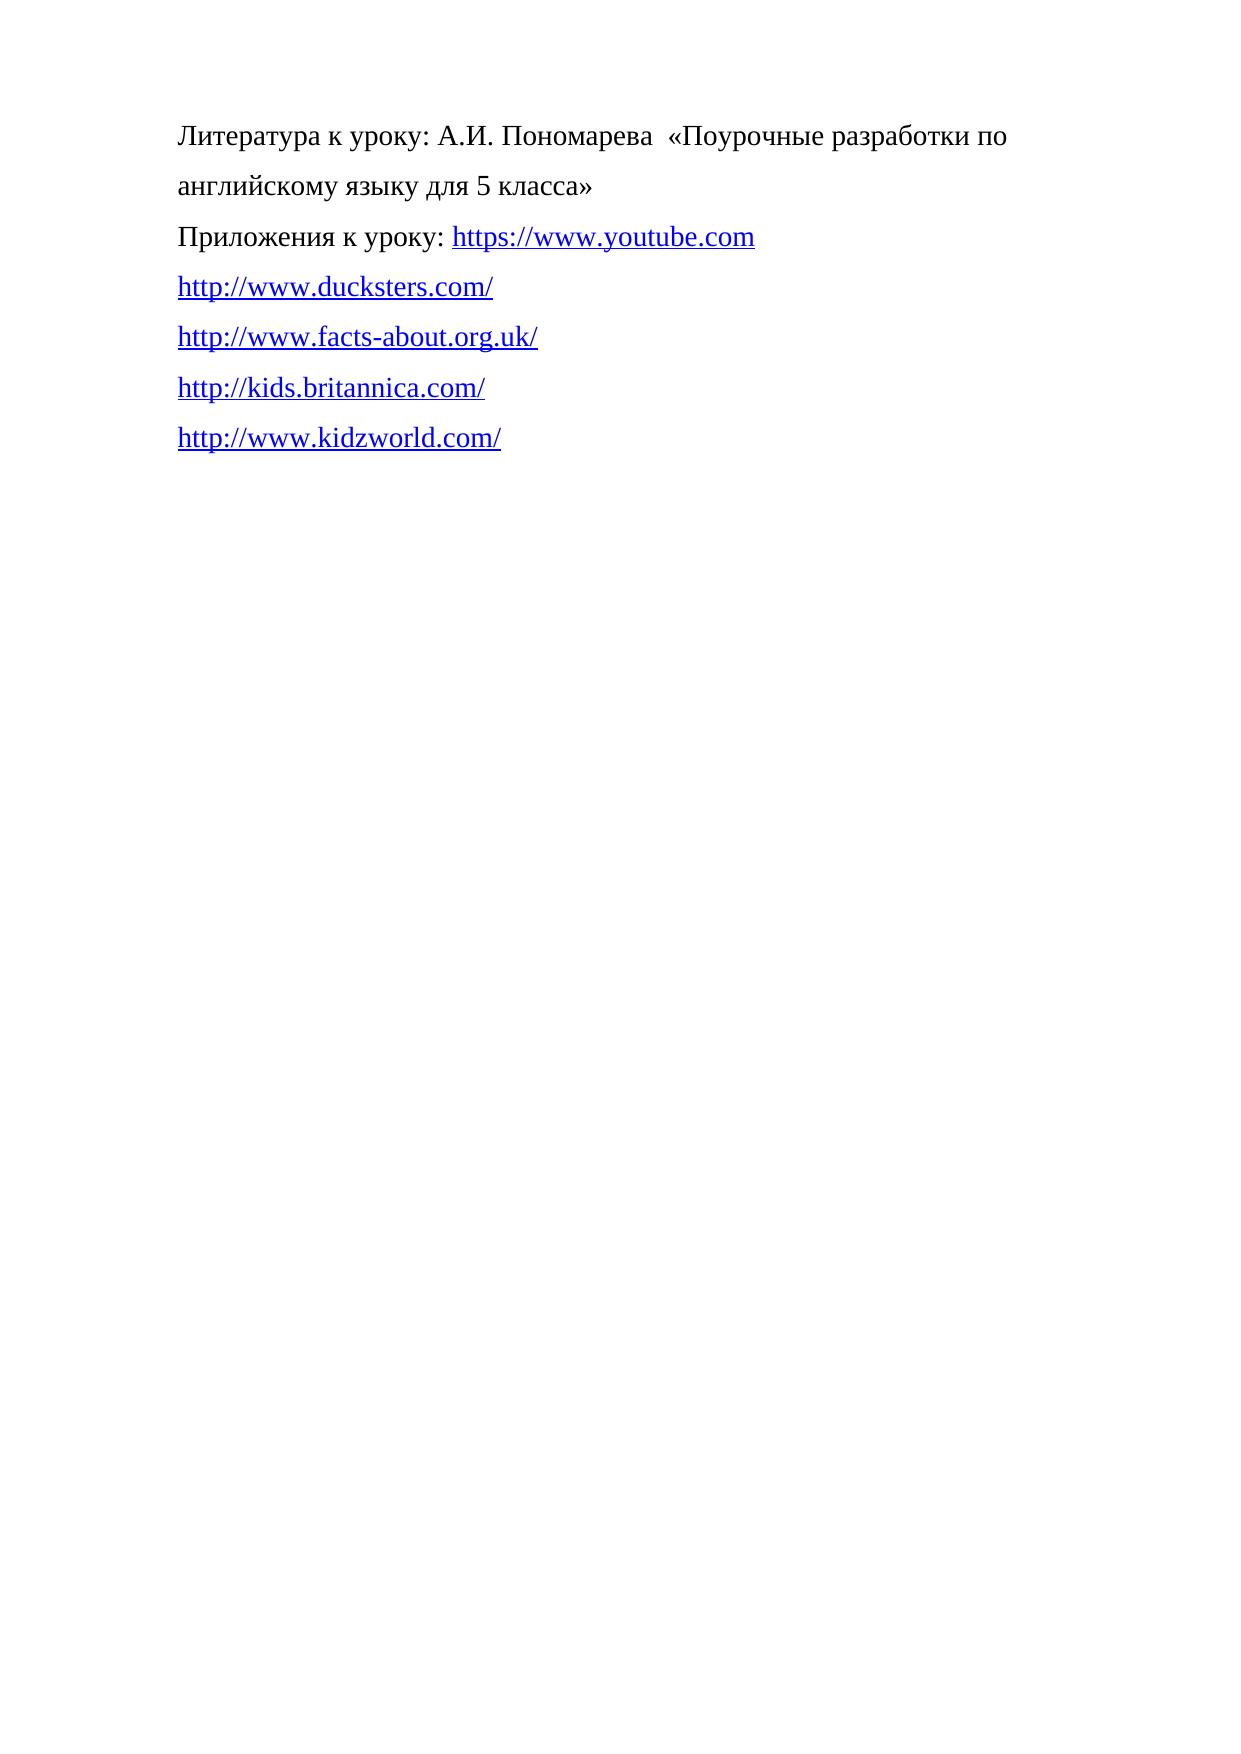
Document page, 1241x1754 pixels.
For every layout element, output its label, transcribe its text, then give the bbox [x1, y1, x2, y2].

text http://www.kidzworld.com/ [177, 420, 1152, 453]
text Литература к уроку: А.И. Пономарева «Поурочные разработки по английскому языку для 5 класса» Приложения к уроку: https://www.youtube.com [177, 118, 1152, 252]
text http://www.ducksters.com/ [177, 269, 1152, 303]
text http://kids.britannica.com/ [177, 370, 1152, 403]
text http://www.facts-about.org.uk/ [177, 319, 1152, 353]
